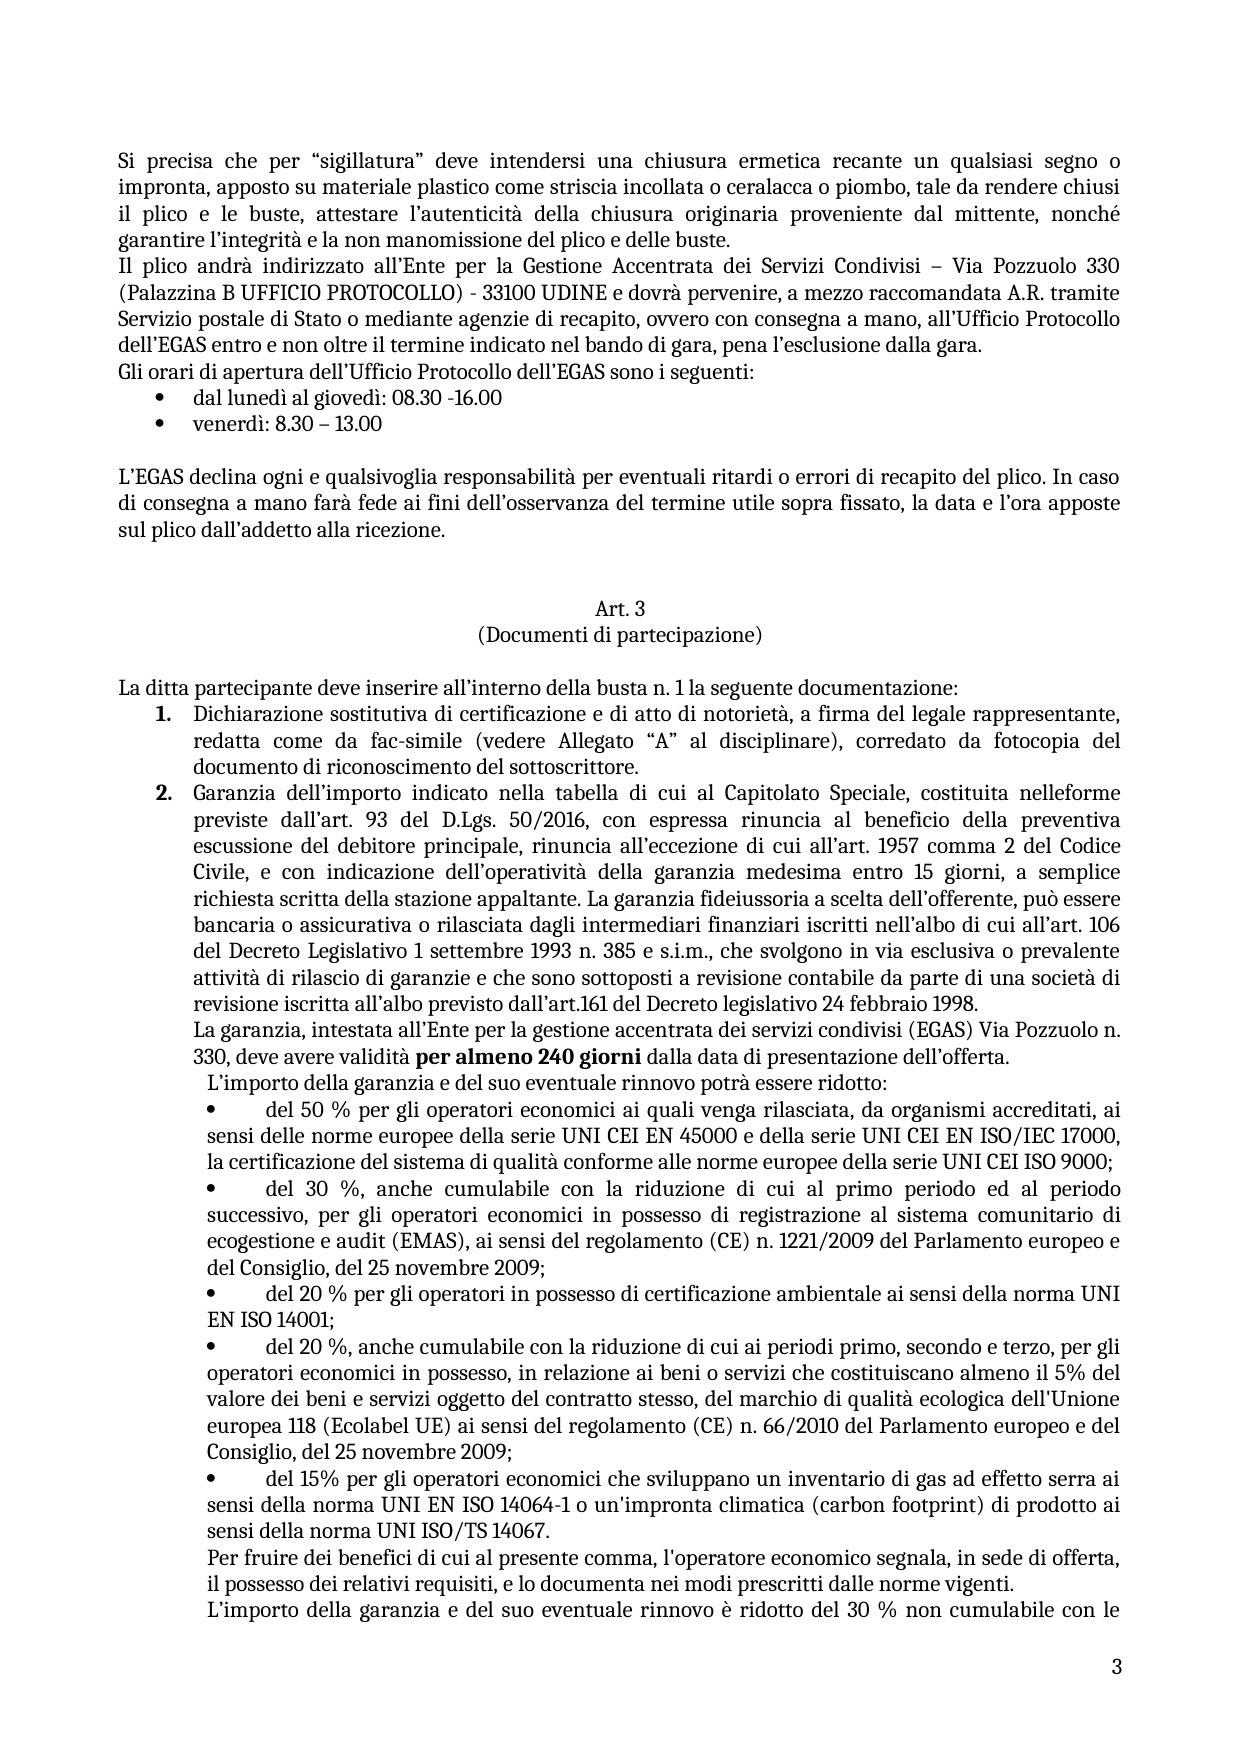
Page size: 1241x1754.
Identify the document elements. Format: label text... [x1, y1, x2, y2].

text Si precisa che per “sigillatura” deve intendersi una chiusura ermetica recante un qualsiasi segno o impronta, apposto su materiale plastico come striscia incollata o ceralacca o piombo, tale da rendere chiusi il plico e le buste, attestare l’autenticità della chiusura originaria proveniente dal mittente, nonché garantire l’integrità e la non manomissione del plico e delle buste. [118, 148, 1122, 253]
list venerdì: 8.30 – 13.00 [156, 411, 1122, 437]
list Dichiarazione sostitutiva di certificazione e di atto di notorietà, a firma del legale rappresentante, redatta come da fac-simile (vedere Allegato “A” al disciplinare), corredato da fotocopia del documento di riconoscimento del sottoscrittore. [156, 701, 1122, 780]
text L’EGAS declina ogni e qualsivoglia responsabilità per eventuali ritardi o errori di recapito del plico. In caso di consegna a mano farà fede ai fini dell’osservanza del termine utile sopra fissato, la data e l’ora apposte sul plico dall’addetto alla ricezione. [118, 464, 1122, 543]
text La garanzia, intestata all’Ente per la gestione accentrata dei servizi condivisi (EGAS) Via Pozzuolo n. 330, deve avere validità per almeno 240 giorni dalla data di presentazione dell’offerta. [193, 1017, 1122, 1070]
list del 20 %, anche cumulabile con la riduzione di cui ai periodi primo, secondo e terzo, per gli operatori economici in possesso, in relazione ai beni o servizi che costituiscano almeno il 5% del valore dei beni e servizi oggetto del contratto stesso, del marchio di qualità ecologica dell'Unione europea 118 (Ecolabel UE) ai sensi del regolamento (CE) n. 66/2010 del Parlamento europeo e del Consiglio, del 25 novembre 2009; [207, 1333, 1122, 1465]
text La ditta partecipante deve inserire all’interno della busta n. 1 la seguente documentazione: [118, 675, 1122, 701]
text Art. 3 [118, 596, 1122, 622]
text Gli orari di apertura dell’Ufficio Protocollo dell’EGAS sono i seguenti: [118, 358, 1122, 385]
list del 20 % per gli operatori in possesso di certificazione ambientale ai sensi della norma UNI EN ISO 14001; [207, 1281, 1122, 1333]
list del 15% per gli operatori economici che sviluppano un inventario di gas ad effetto serra ai sensi della norma UNI EN ISO 14064-1 o un'impronta climatica (carbon footprint) di prodotto ai sensi della norma UNI ISO/TS 14067. [207, 1465, 1122, 1544]
list dal lunedì al giovedì: 08.30 -16.00 [156, 385, 1122, 411]
text L’importo della garanzia e del suo eventuale rinnovo potrà essere ridotto: [207, 1070, 1122, 1096]
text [207, 1597, 1122, 1623]
text Per fruire dei benefici di cui al presente comma, l'operatore economico segnala, in sede di offerta, il possesso dei relativi requisiti, e lo documenta nei modi prescritti dalle norme vigenti. [207, 1544, 1122, 1597]
list del 30 %, anche cumulabile con la riduzione di cui al primo periodo ed al periodo successivo, per gli operatori economici in possesso di registrazione al sistema comunitario di ecogestione e audit (EMAS), ai sensi del regolamento (CE) n. 1221/2009 del Parlamento europeo e del Consiglio, del 25 novembre 2009; [207, 1175, 1122, 1281]
list Garanzia dell’importo indicato nella tabella di cui al Capitolato Speciale, costituita nelleforme previste dall’art. 93 del D.Lgs. 50/2016, con espressa rinuncia al beneficio della preventiva escussione del debitore principale, rinuncia all’eccezione di cui all’art. 1957 comma 2 del Codice Civile, e con indicazione dell’operatività della garanzia medesima entro 15 giorni, a semplice richiesta scritta della stazione appaltante. La garanzia fideiussoria a scelta dell’offerente, può essere bancaria o assicurativa o rilasciata dagli intermediari finanziari iscritti nell’albo di cui all’art. 106 del Decreto Legislativo 1 settembre 1993 n. 385 e s.i.m., che svolgono in via esclusiva o prevalente attività di rilascio di garanzie e che sono sottoposti a revisione contabile da parte di una società di revisione iscritta all’albo previsto dall’art.161 del Decreto legislativo 24 febbraio 1998. [156, 780, 1122, 1017]
text (Documenti di partecipazione) [118, 622, 1122, 648]
list del 50 % per gli operatori economici ai quali venga rilasciata, da organismi accreditati, ai sensi delle norme europee della serie UNI CEI EN 45000 e della serie UNI CEI EN ISO/IEC 17000, la certificazione del sistema di qualità conforme alle norme europee della serie UNI CEI ISO 9000; [207, 1096, 1122, 1175]
text Il plico andrà indirizzato all’Ente per la Gestione Accentrata dei Servizi Condivisi – Via Pozzuolo 330 (Palazzina B UFFICIO PROTOCOLLO) - 33100 UDINE e dovrà pervenire, a mezzo raccomandata A.R. tramite Servizio postale di Stato o mediante agenzie di recapito, ovvero con consegna a mano, all’Ufficio Protocollo dell’EGAS entro e non oltre il termine indicato nel bando di gara, pena l’esclusione dalla gara. [118, 253, 1122, 358]
